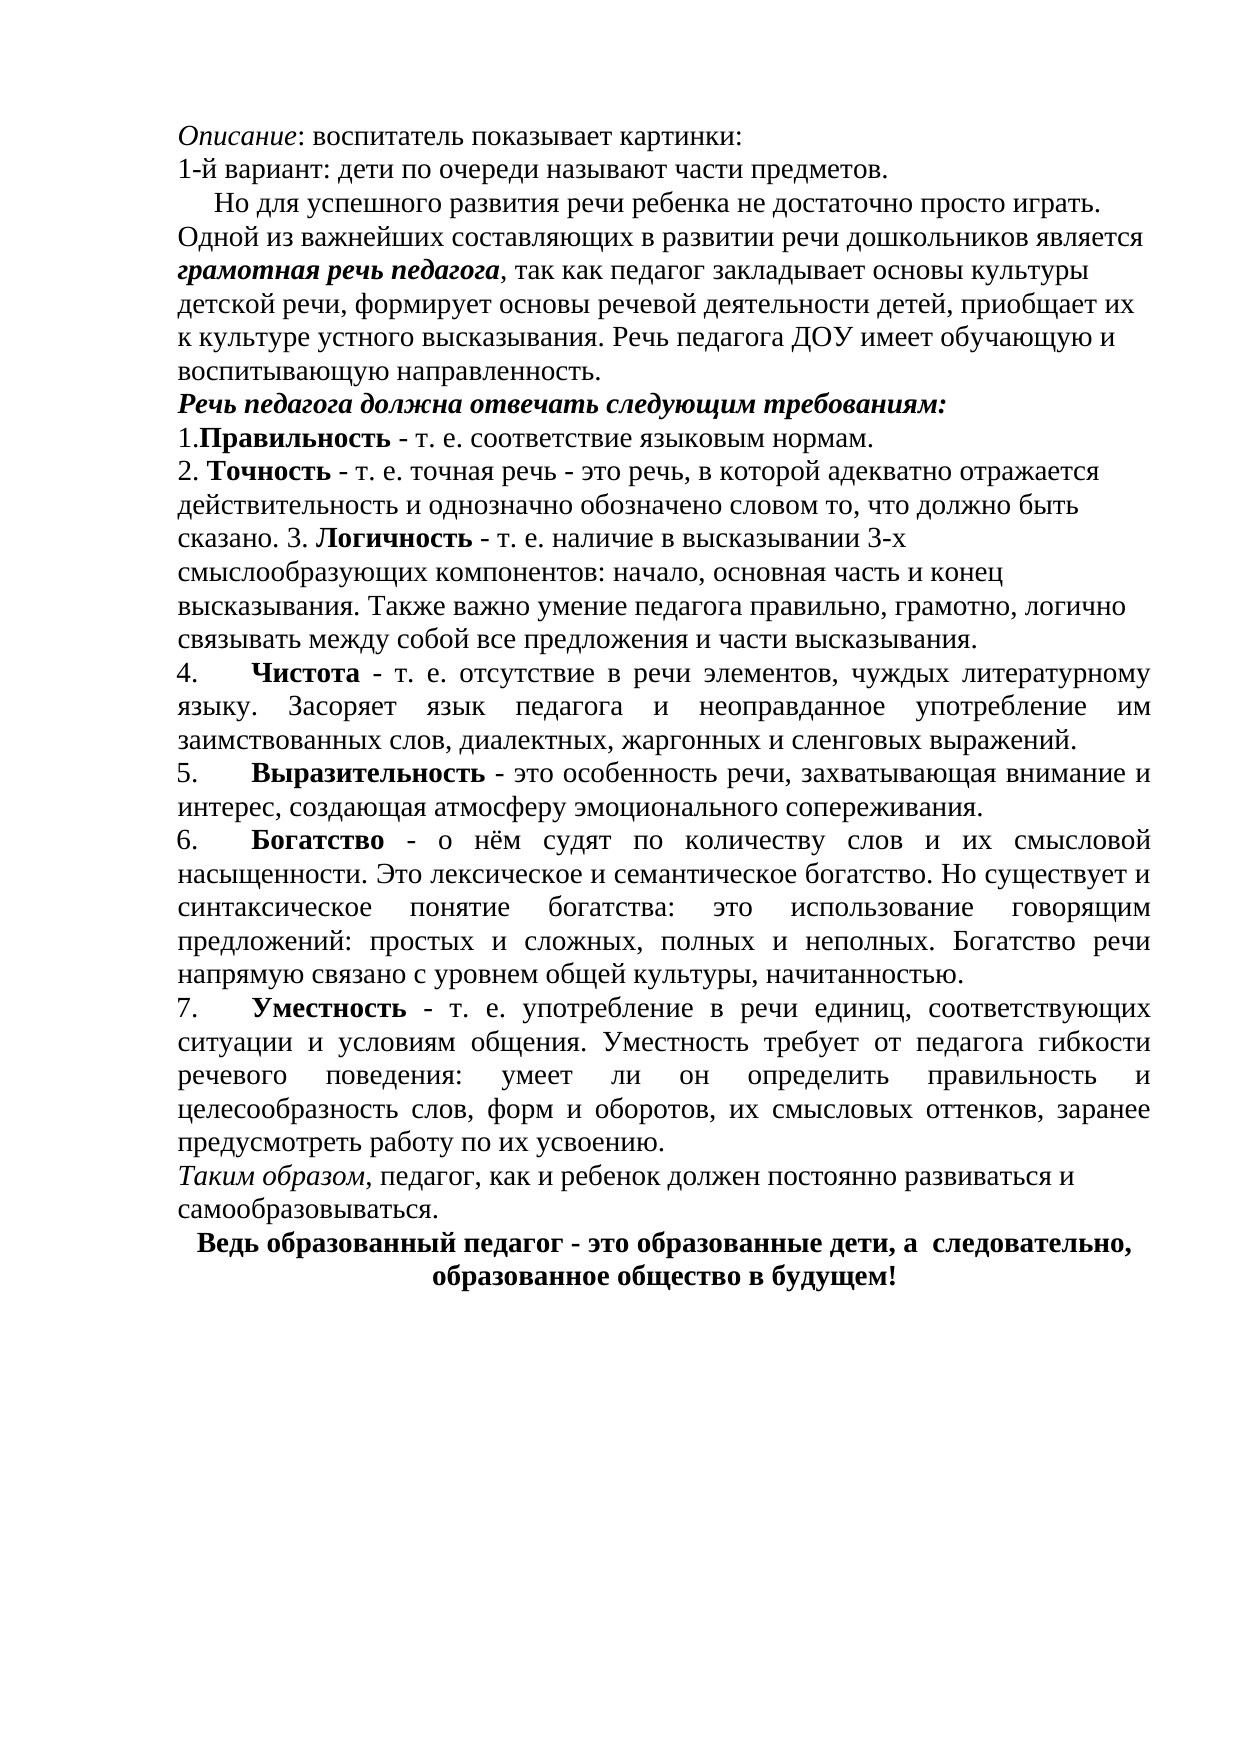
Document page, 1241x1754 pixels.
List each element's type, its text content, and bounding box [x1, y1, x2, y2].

list Богатство - о нём судят по количеству слов и их смысловой насыщенности. Это лексическое и семантическое богатство. Но существует и синтаксическое понятие богатства: это использование говорящим предложений: простых и сложных, полных и неполных. Богатство речи напрямую связано с уровнем общей культуры, начитанностью. [176, 822, 1152, 990]
text Таким образом, педагог, как и ребенок должен постоянно развиваться и самообразовываться. [177, 1158, 1152, 1225]
text Ведь образованный педагог - это образованные дети, а следовательно, образованное общество в будущем! [177, 1225, 1152, 1292]
list Чистота - т. е. отсутствие в речи элементов, чуждых литературному языку. Засоряет язык педагога и неоправданное употребление им заимствованных слов, диалектных, жаргонных и сленговых выражений. [176, 655, 1152, 755]
text Но для успешного развития речи ребенка не достаточно просто играть. Одной из важнейших составляющих в развитии речи дошкольников является грамотная речь педагога, так как педагог закладывает основы культуры детской речи, формирует основы речевой деятельности детей, приобщает их к культуре устного высказывания. Речь педагога ДОУ имеет обучающую и воспитывающую направленность. [177, 185, 1152, 386]
list Уместность - т. е. употребление в речи единиц, соответствующих ситуации и условиям общения. Уместность требует от педагога гибкости речевого поведения: умеет ли он определить правильность и целесообразность слов, форм и оборотов, их смысловых оттенков, заранее предусмотреть работу по их усвоению. [176, 990, 1152, 1158]
text 1.Правильность - т. е. соответствие языковым нормам. [177, 420, 1152, 453]
list Выразительность - это особенность речи, захватывающая внимание и интерес, создающая атмосферу эмоционального сопереживания. [176, 755, 1152, 822]
text 1-й вариант: дети по очереди называют части предметов. [177, 152, 1152, 185]
text Описание: воспитатель показывает картинки: [177, 118, 1152, 152]
text Речь педагога должна отвечать следующим требованиям: [177, 386, 1152, 420]
text 2. Точность - т. е. точная речь - это речь, в которой адекватно отражается действительность и однозначно обозначено словом то, что должно быть сказано. 3. Логичность - т. е. наличие в высказывании 3-х смыслообразующих компонентов: начало, основная часть и конец высказывания. Также важно умение педагога правильно, грамотно, логично связывать между собой все предложения и части высказывания. [177, 453, 1152, 655]
